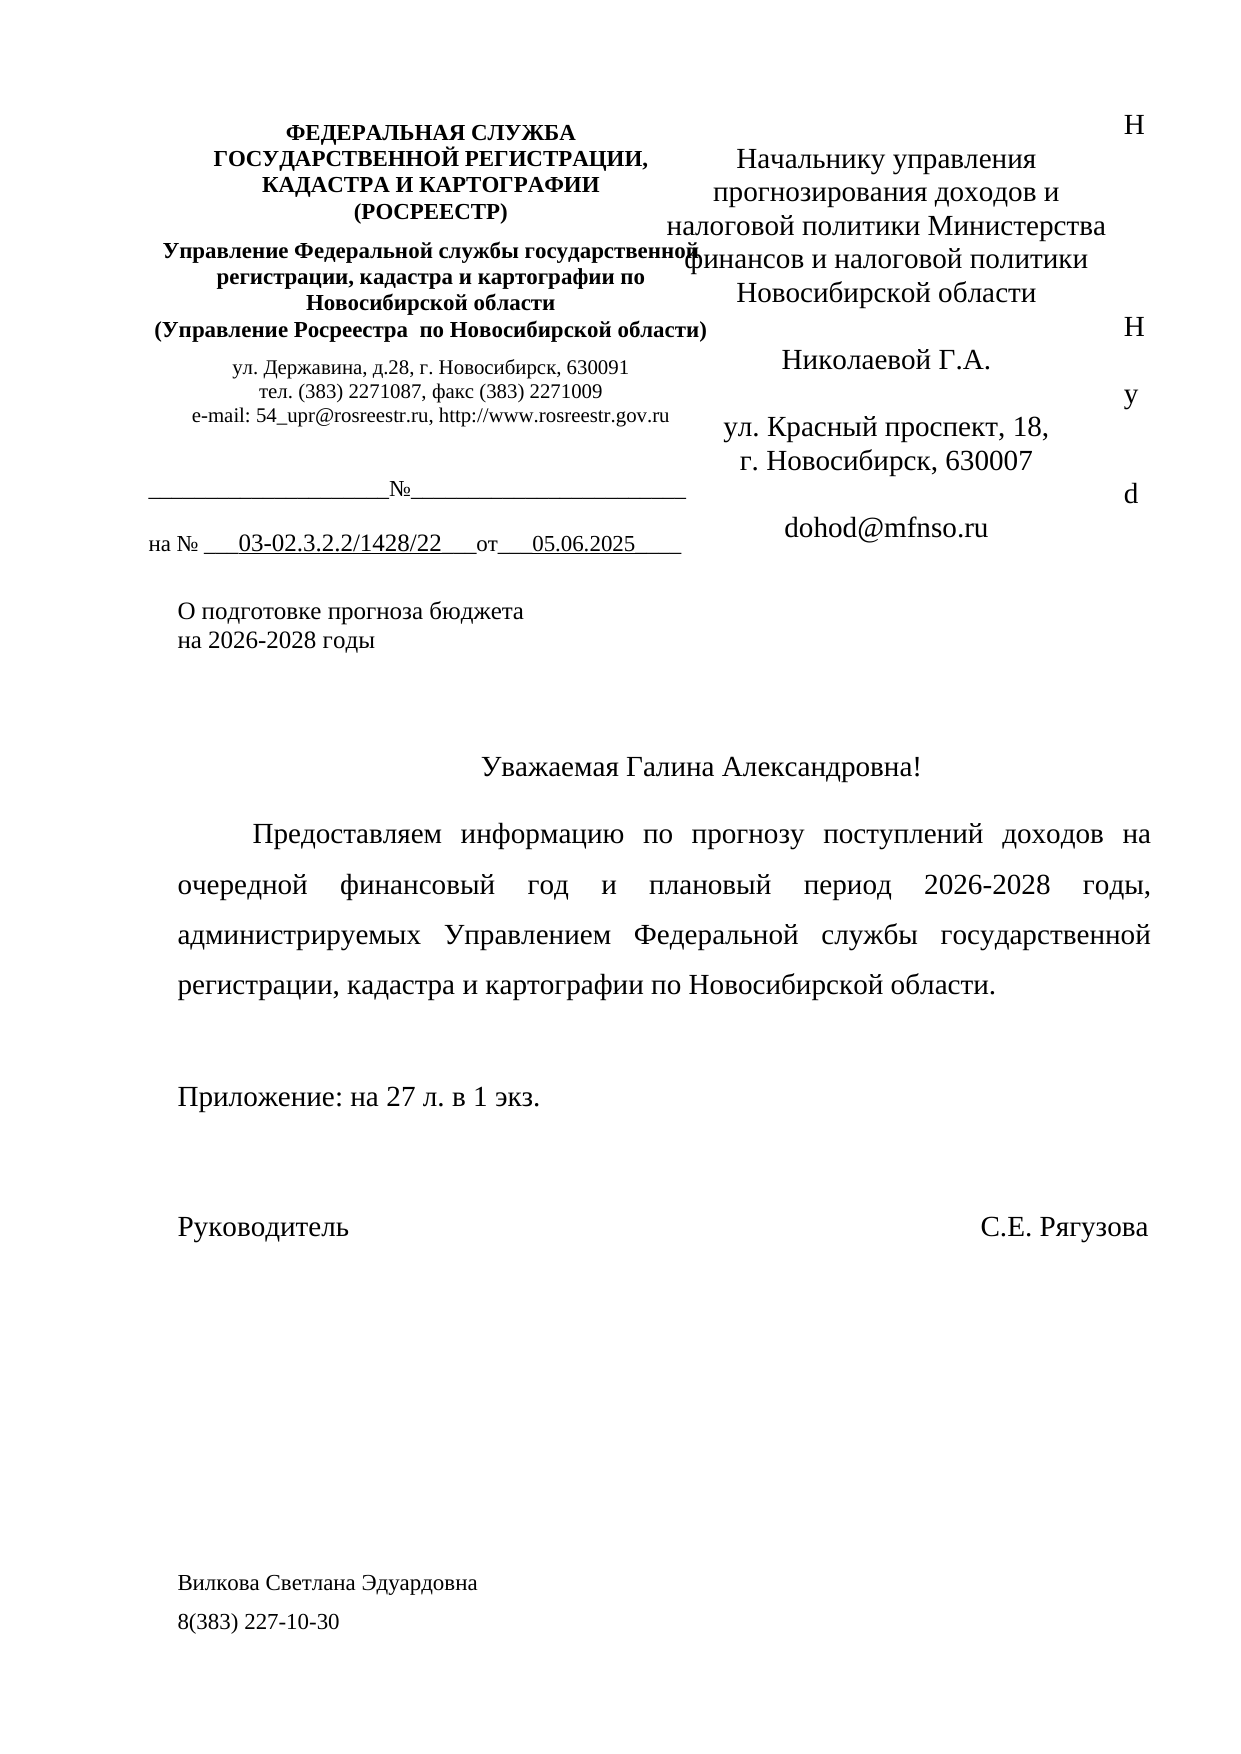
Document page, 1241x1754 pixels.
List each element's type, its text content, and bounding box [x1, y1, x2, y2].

text Вилкова Светлана Эдуардовна [177, 1569, 1152, 1595]
text 8(383) 227-10-30 [177, 1608, 1152, 1635]
text Приложение: на 27 л. в 1 экз. [177, 1079, 1152, 1112]
text на 2026-2028 годы [177, 625, 1152, 654]
text О подготовке прогноза бюджета [177, 596, 1152, 625]
text Предоставляем информацию по прогнозу поступлений доходов на очередной финансовый год и плановый период 2026-2028 годы, администрируемых Управлением Федеральной службы государственной регистрации, кадастра и картографии по Новосибирской области. [177, 817, 1152, 1001]
text Руководитель С.Е. Рягузова [177, 1209, 1152, 1242]
table_header ФЕДЕРАЛЬНАЯ СЛУЖБА ГОСУДАРСТВЕННОЙ РЕГИСТРАЦИИ, КАДАСТРА И КАРТОГРАФИИ (РОСРЕЕСТР) Управление Федеральной службы государственной регистрации, кадастра и картографии по Новосибирской области (Управление Росреестра по Новосибирской области) ул. Державина, д.28, г. Новосибирск, 630091 тел. (383) 2271087, факс (383) 2271009 e-mail: 54_upr@rosreestr.ru, http://www.rosreestr.gov.ru _____________________№________________________ на № ___03-02.3.2.2/1428/22___от___05.06.2025____ [137, 119, 724, 592]
text Уважаемая Галина Александровна! [177, 749, 1152, 783]
